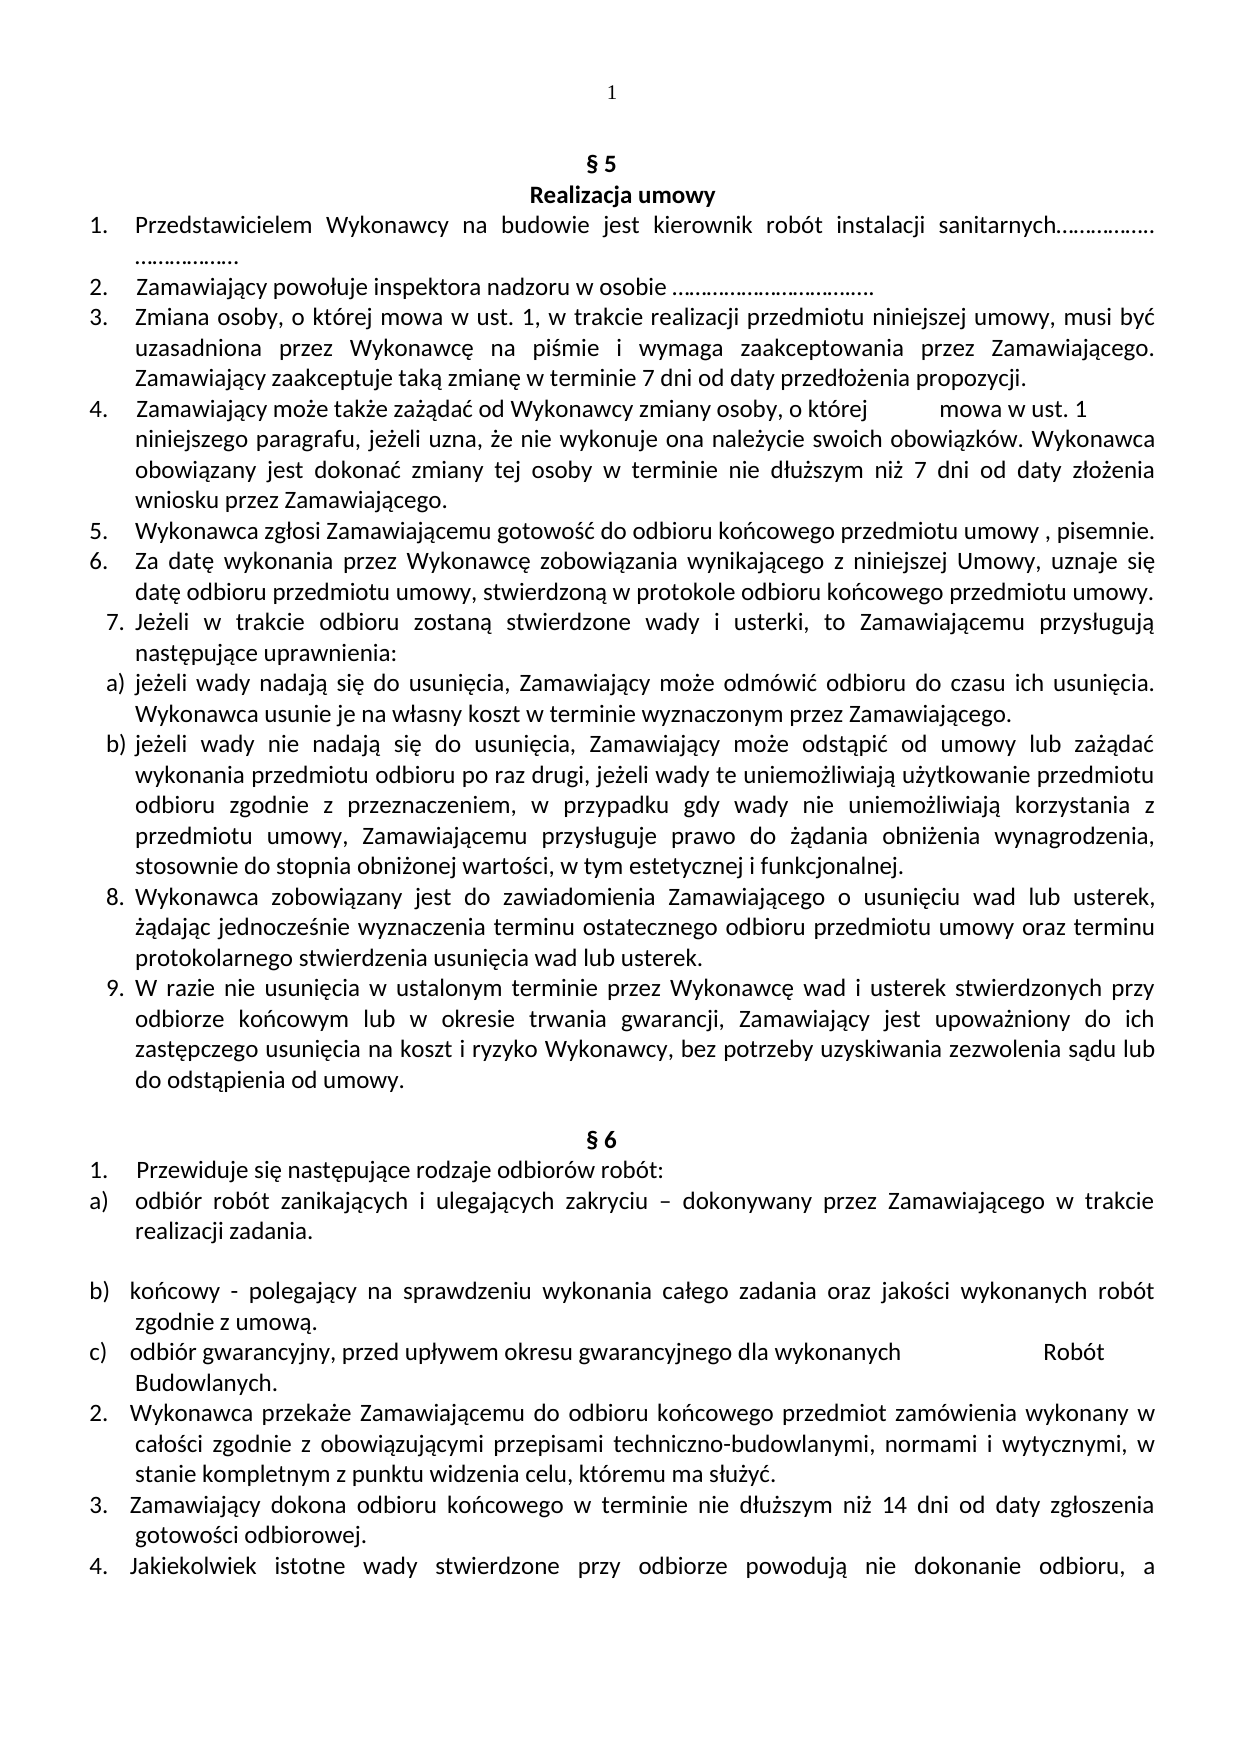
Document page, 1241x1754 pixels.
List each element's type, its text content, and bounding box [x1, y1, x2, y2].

list Zamawiający dokona odbioru końcowego w terminie nie dłuższym niż 14 dni od daty zgłoszenia gotowości odbiorowej. [89, 1489, 1156, 1550]
list Zmiana osoby, o której mowa w ust. 1, w trakcie realizacji przedmiotu niniejszej umowy, musi być uzasadniona przez Wykonawcę na piśmie i wymaga zaakceptowania przez Zamawiającego. Zamawiający zaakceptuje taką zmianę w terminie 7 dni od daty przedłożenia propozycji. [89, 301, 1156, 393]
list Przedstawicielem Wykonawcy na budowie jest kierownik robót instalacji sanitarnych……………..……………… [89, 209, 1156, 271]
list Jeżeli w trakcie odbioru zostaną stwierdzone wady i usterki, to Zamawiającemu przysługują następujące uprawnienia: [106, 606, 1156, 667]
list Przewiduje się następujące rodzaje odbiorów robót: [89, 1154, 1156, 1185]
list Wykonawca zobowiązany jest do zawiadomienia Zamawiającego o usunięciu wad lub usterek, żądając jednocześnie wyznaczenia terminu ostatecznego odbioru przedmiotu umowy oraz terminu protokolarnego stwierdzenia usunięcia wad lub usterek. [106, 881, 1156, 973]
list Wykonawca zgłosi Zamawiającemu gotowość do odbioru końcowego przedmiotu umowy , pisemnie. [89, 515, 1156, 545]
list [89, 1550, 1156, 1580]
text niniejszego paragrafu, jeżeli uzna, że nie wykonuje ona należycie swoich obowiązków. Wykonawca obowiązany jest dokonać zmiany tej osoby w terminie nie dłuższym niż 7 dni od daty złożenia wniosku przez Zamawiającego. [135, 423, 1156, 515]
list odbiór gwarancyjny, przed upływem okresu gwarancyjnego dla wykonanych Robót [89, 1336, 1156, 1367]
list Za datę wykonania przez Wykonawcę zobowiązania wynikającego z niniejszej Umowy, uznaje się datę odbioru przedmiotu umowy, stwierdzoną w protokole odbioru końcowego przedmiotu umowy. [89, 545, 1156, 606]
list jeżeli wady nadają się do usunięcia, Zamawiający może odmówić odbioru do czasu ich usunięcia. Wykonawca usunie je na własny koszt w terminie wyznaczonym przez Zamawiającego. [106, 667, 1156, 728]
list W razie nie usunięcia w ustalonym terminie przez Wykonawcę wad i usterek stwierdzonych przy odbiorze końcowym lub w okresie trwania gwarancji, Zamawiający jest upoważniony do ich zastępczego usunięcia na koszt i ryzyko Wykonawcy, bez potrzeby uzyskiwania zezwolenia sądu lub do odstąpienia od umowy. [106, 973, 1156, 1095]
list Zamawiający może także zażądać od Wykonawcy zmiany osoby, o której mowa w ust. 1 [89, 393, 1156, 423]
list jeżeli wady nie nadają się do usunięcia, Zamawiający może odstąpić od umowy lub zażądać wykonania przedmiotu odbioru po raz drugi, jeżeli wady te uniemożliwiają użytkowanie przedmiotu odbioru zgodnie z przeznaczeniem, w przypadku gdy wady nie uniemożliwiają korzystania z przedmiotu umowy, Zamawiającemu przysługuje prawo do żądania obniżenia wynagrodzenia, stosownie do stopnia obniżonej wartości, w tym estetycznej i funkcjonalnej. [106, 728, 1156, 881]
list końcowy - polegający na sprawdzeniu wykonania całego zadania oraz jakości wykonanych robót zgodnie z umową. [89, 1275, 1156, 1336]
list Zamawiający powołuje inspektora nadzoru w osobie ………………………….…. [89, 271, 1156, 301]
list Wykonawca przekaże Zamawiającemu do odbioru końcowego przedmiot zamówienia wykonany w całości zgodnie z obowiązującymi przepisami techniczno-budowlanymi, normami i wytycznymi, w stanie kompletnym z punktu widzenia celu, któremu ma służyć. [89, 1397, 1156, 1489]
subtitle Realizacja umowy [89, 179, 1156, 209]
text Budowlanych. [89, 1367, 1156, 1397]
list odbiór robót zanikających i ulegających zakryciu – dokonywany przez Zamawiającego w trakcie realizacji zadania. [89, 1185, 1156, 1246]
